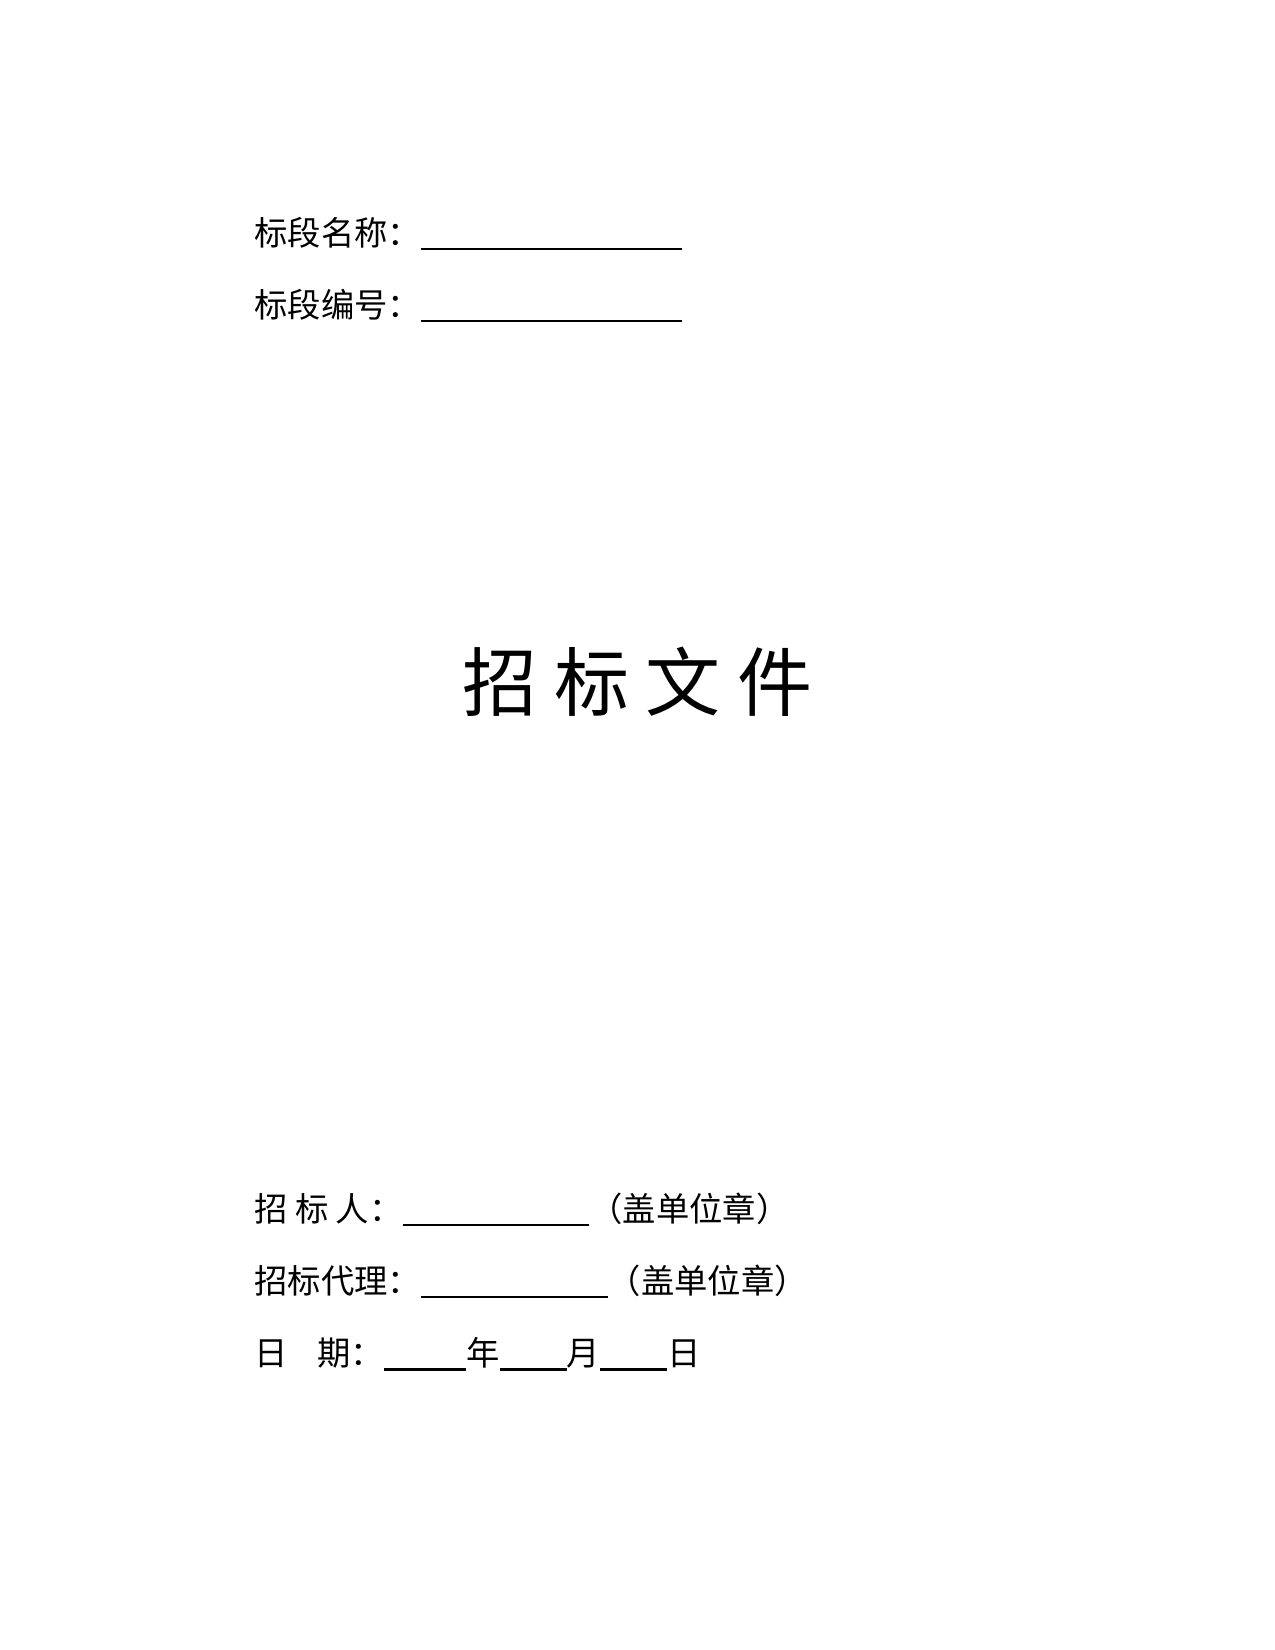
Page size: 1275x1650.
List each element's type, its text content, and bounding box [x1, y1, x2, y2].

text 招 标 文 件 [187, 624, 1087, 732]
text 标段名称： [187, 206, 1087, 254]
text 标段编号： [187, 278, 1087, 327]
text 招标代理： （盖单位章） [187, 1255, 1087, 1303]
text 日 期： 年 月 日 [187, 1327, 1087, 1375]
text 招 标 人： （盖单位章） [187, 1182, 1087, 1231]
